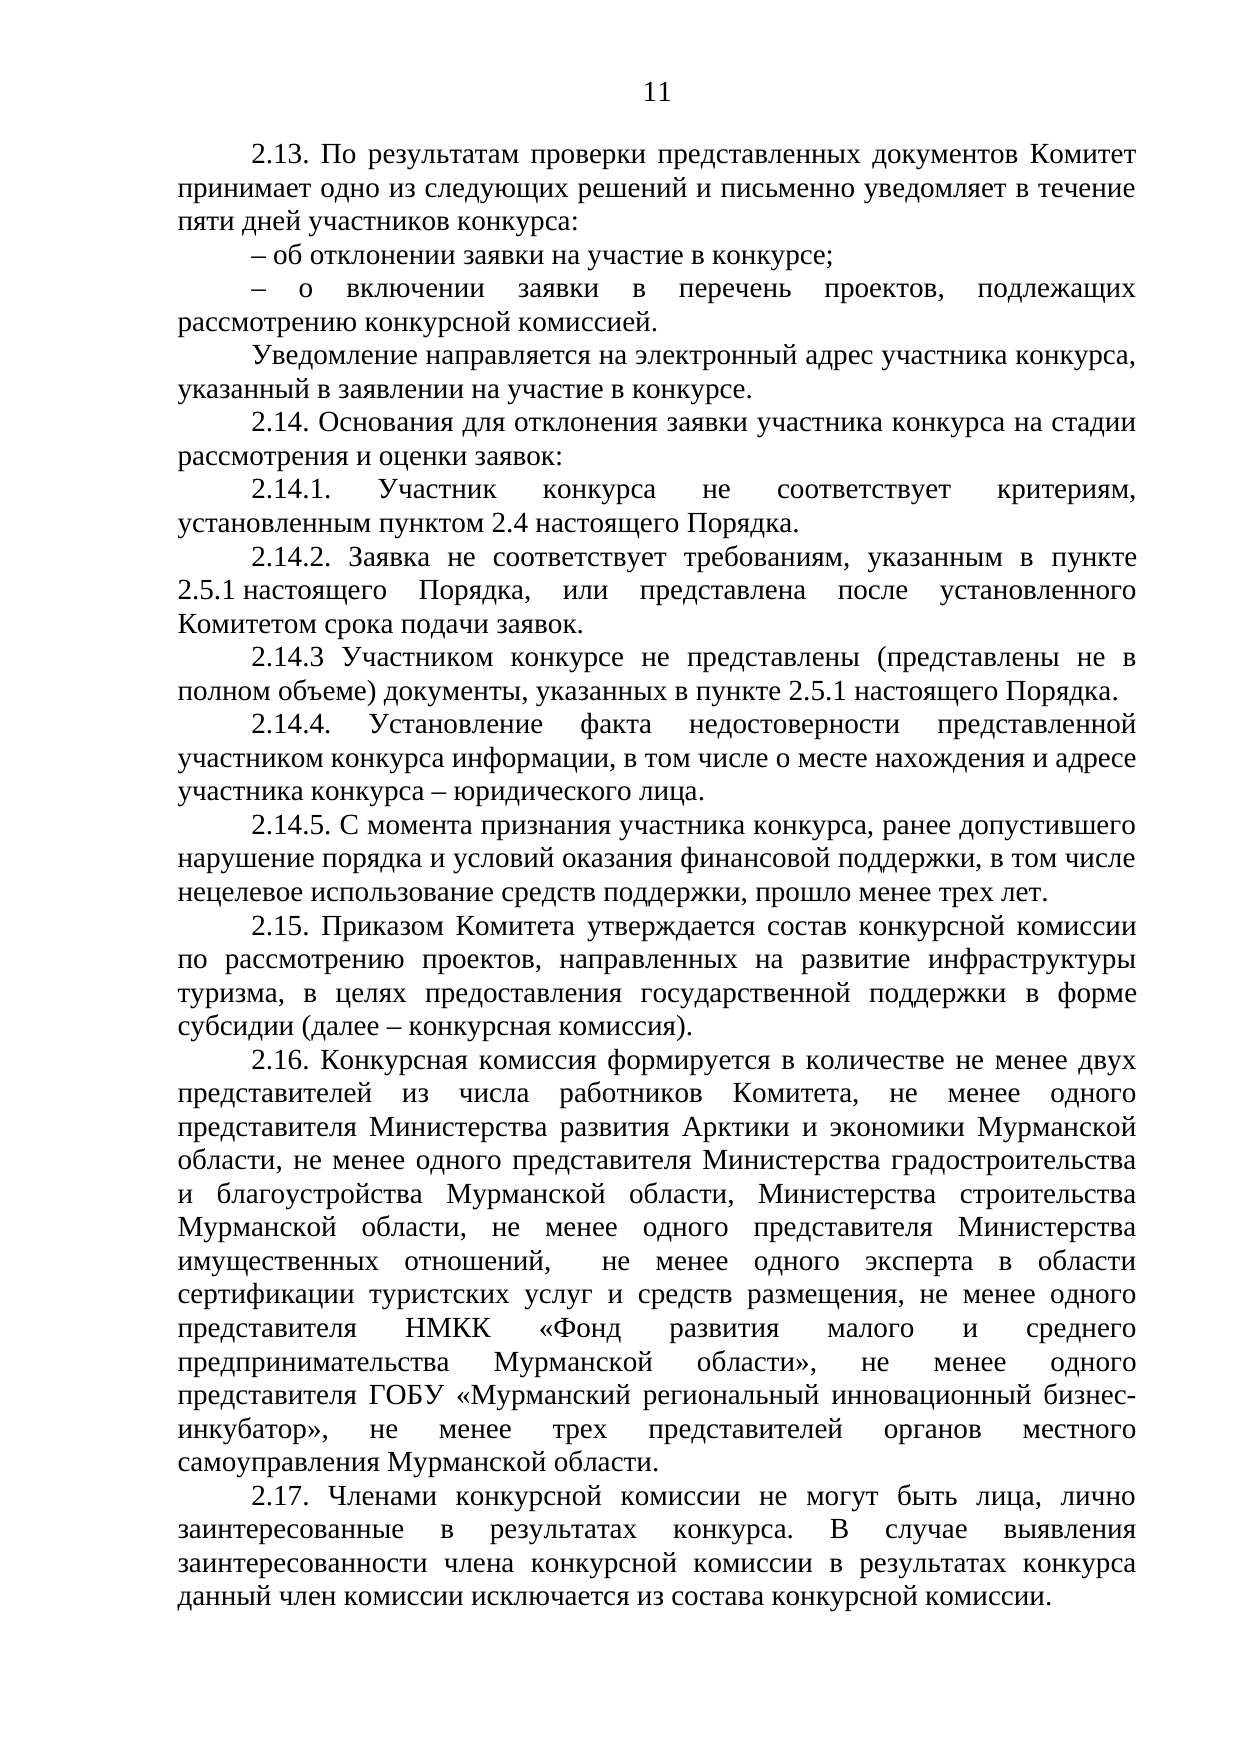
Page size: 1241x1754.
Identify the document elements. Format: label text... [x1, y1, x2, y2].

text 2.14.2. Заявка не соответствует требованиям, указанным в пункте 2.5.1 настоящего Порядка, или представлена после установленного Комитетом срока подачи заявок. [177, 539, 1137, 639]
text 2.14.3 Участником конкурсе не представлены (представлены не в полном объеме) документы, указанных в пункте 2.5.1 настоящего Порядка. [177, 639, 1137, 706]
text 2.14.1. Участник конкурса не соответствует критериям, установленным пунктом 2.4 настоящего Порядка. [177, 472, 1137, 539]
text 2.14.5. С момента признания участника конкурса, ранее допустившего нарушение порядка и условий оказания финансовой поддержки, в том числе нецелевое использование средств поддержки, прошло менее трех лет. [177, 807, 1137, 908]
text 2.14.4. Установление факта недостоверности представленной участником конкурса информации, в том числе о месте нахождения и адресе участника конкурса – юридического лица. [177, 706, 1137, 807]
text – о включении заявки в перечень проектов, подлежащих рассмотрению конкурсной комиссией. [177, 270, 1137, 337]
text 2.14. Основания для отклонения заявки участника конкурса на стадии рассмотрения и оценки заявок: [177, 404, 1137, 472]
text 2.15. Приказом Комитета утверждается состав конкурсной комиссии по рассмотрению проектов, направленных на развитие инфраструктуры туризма, в целях предоставления государственной поддержки в форме субсидии (далее – конкурсная комиссия). [177, 908, 1137, 1042]
text 2.13. По результатам проверки представленных документов Комитет принимает одно из следующих решений и письменно уведомляет в течение пяти дней участников конкурса: [177, 136, 1137, 237]
text 2.16. Конкурсная комиссия формируется в количестве не менее двух представителей из числа работников Комитета, не менее одного представителя Министерства развития Арктики и экономики Мурманской области, не менее одного представителя Министерства градостроительства и благоустройства Мурманской области, Министерства строительства Мурманской области, не менее одного представителя Министерства имущественных отношений, не менее одного эксперта в области сертификации туристских услуг и средств размещения, не менее одного представителя НМКК «Фонд развития малого и среднего предпринимательства Мурманской области», не менее одного представителя ГОБУ «Мурманский региональный инновационный бизнес-инкубатор», не менее трех представителей органов местного самоуправления Мурманской области. [177, 1042, 1137, 1478]
text 2.17. Членами конкурсной комиссии не могут быть лица, лично заинтересованные в результатах конкурса. В случае выявления заинтересованности члена конкурсной комиссии в результатах конкурса данный член комиссии исключается из состава конкурсной комиссии. [177, 1478, 1137, 1612]
text – об отклонении заявки на участие в конкурсе; [177, 237, 1137, 270]
text Уведомление направляется на электронный адрес участника конкурса, указанный в заявлении на участие в конкурсе. [177, 337, 1137, 404]
